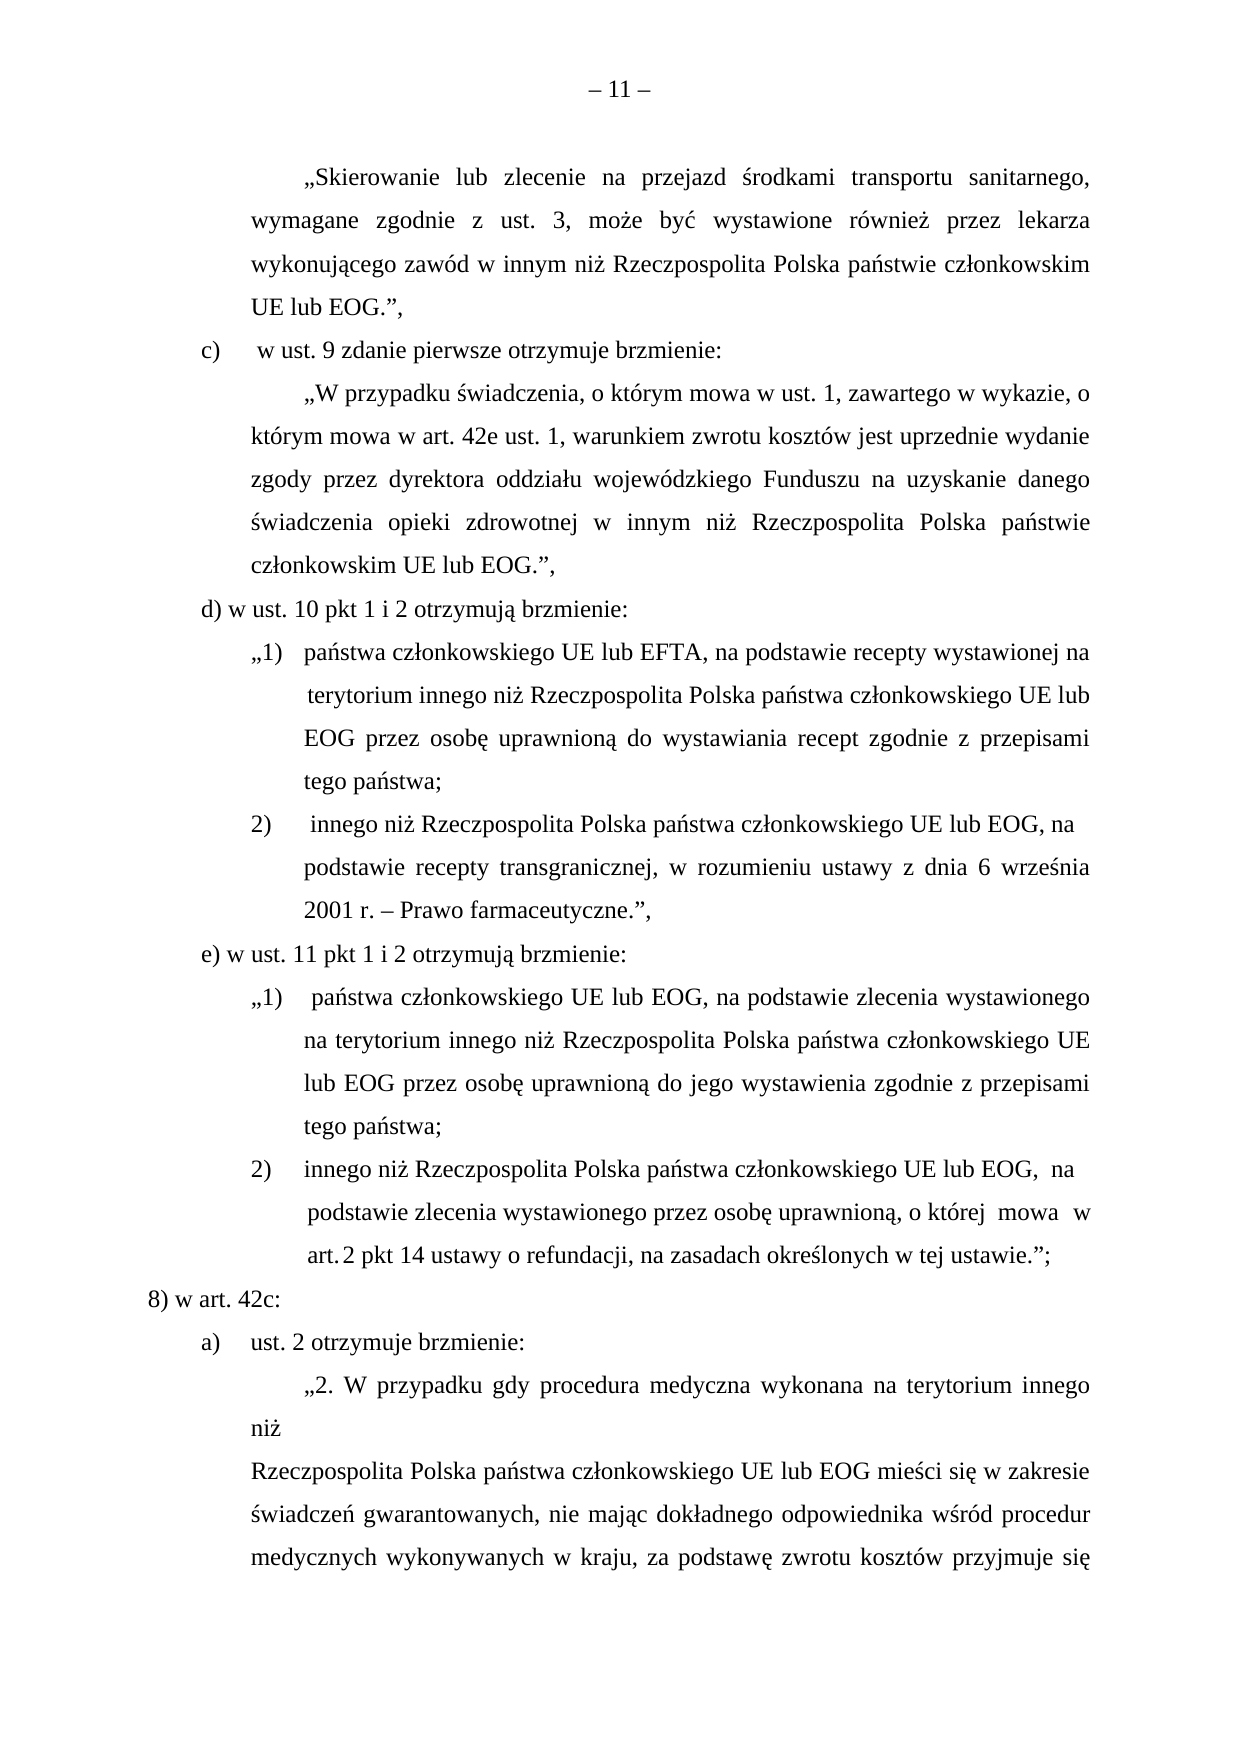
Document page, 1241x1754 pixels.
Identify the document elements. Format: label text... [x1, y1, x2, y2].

text d) w ust. 10 pkt 1 i 2 otrzymują brzmienie: [201, 594, 1091, 622]
text „1) państwa członkowskiego UE lub EFTA, na podstawie recepty wystawionej na terytorium innego niż Rzeczpospolita Polska państwa członkowskiego UE lub EOG przez osobę uprawnioną do wystawiania recept zgodnie z przepisami tego państwa; [251, 637, 1091, 795]
text „W przypadku świadczenia, o którym mowa w ust. 1, zawartego w wykazie, o którym mowa w art. 42e ust. 1, warunkiem zwrotu kosztów jest uprzednie wydanie zgody przez dyrektora oddziału wojewódzkiego Funduszu na uzyskanie danego świadczenia opieki zdrowotnej w innym niż Rzeczpospolita Polska państwie członkowskim UE lub EOG.”, [251, 378, 1091, 579]
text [251, 1456, 1091, 1571]
text c) w ust. 9 zdanie pierwsze otrzymuje brzmienie: [201, 335, 1091, 364]
text „2. W przypadku gdy procedura medyczna wykonana na terytorium innego niż [251, 1370, 1091, 1442]
text 2) innego niż Rzeczpospolita Polska państwa członkowskiego UE lub EOG, na podstawie recepty transgranicznej, w rozumieniu ustawy z dnia 6 września 2001 r. – Prawo farmaceutyczne.”, [251, 809, 1091, 924]
text e) w ust. 11 pkt 1 i 2 otrzymują brzmienie: [201, 939, 1091, 967]
text 2) innego niż Rzeczpospolita Polska państwa członkowskiego UE lub EOG, na podstawie zlecenia wystawionego przez osobę uprawnioną, o której mowa w art. 2 pkt 14 ustawy o refundacji, na zasadach określonych w tej ustawie.”; [251, 1154, 1091, 1269]
text a) ust. 2 otrzymuje brzmienie: [201, 1327, 1091, 1356]
text „Skierowanie lub zlecenie na przejazd środkami transportu sanitarnego, wymagane zgodnie z ust. 3, może być wystawione również przez lekarza wykonującego zawód w innym niż Rzeczpospolita Polska państwie członkowskim UE lub EOG.”, [251, 162, 1091, 321]
text „1) państwa członkowskiego UE lub EOG, na podstawie zlecenia wystawionego na terytorium innego niż Rzeczpospolita Polska państwa członkowskiego UE lub EOG przez osobę uprawnioną do jego wystawienia zgodnie z przepisami tego państwa; [251, 982, 1091, 1140]
text 8) w art. 42c: [148, 1284, 1091, 1312]
